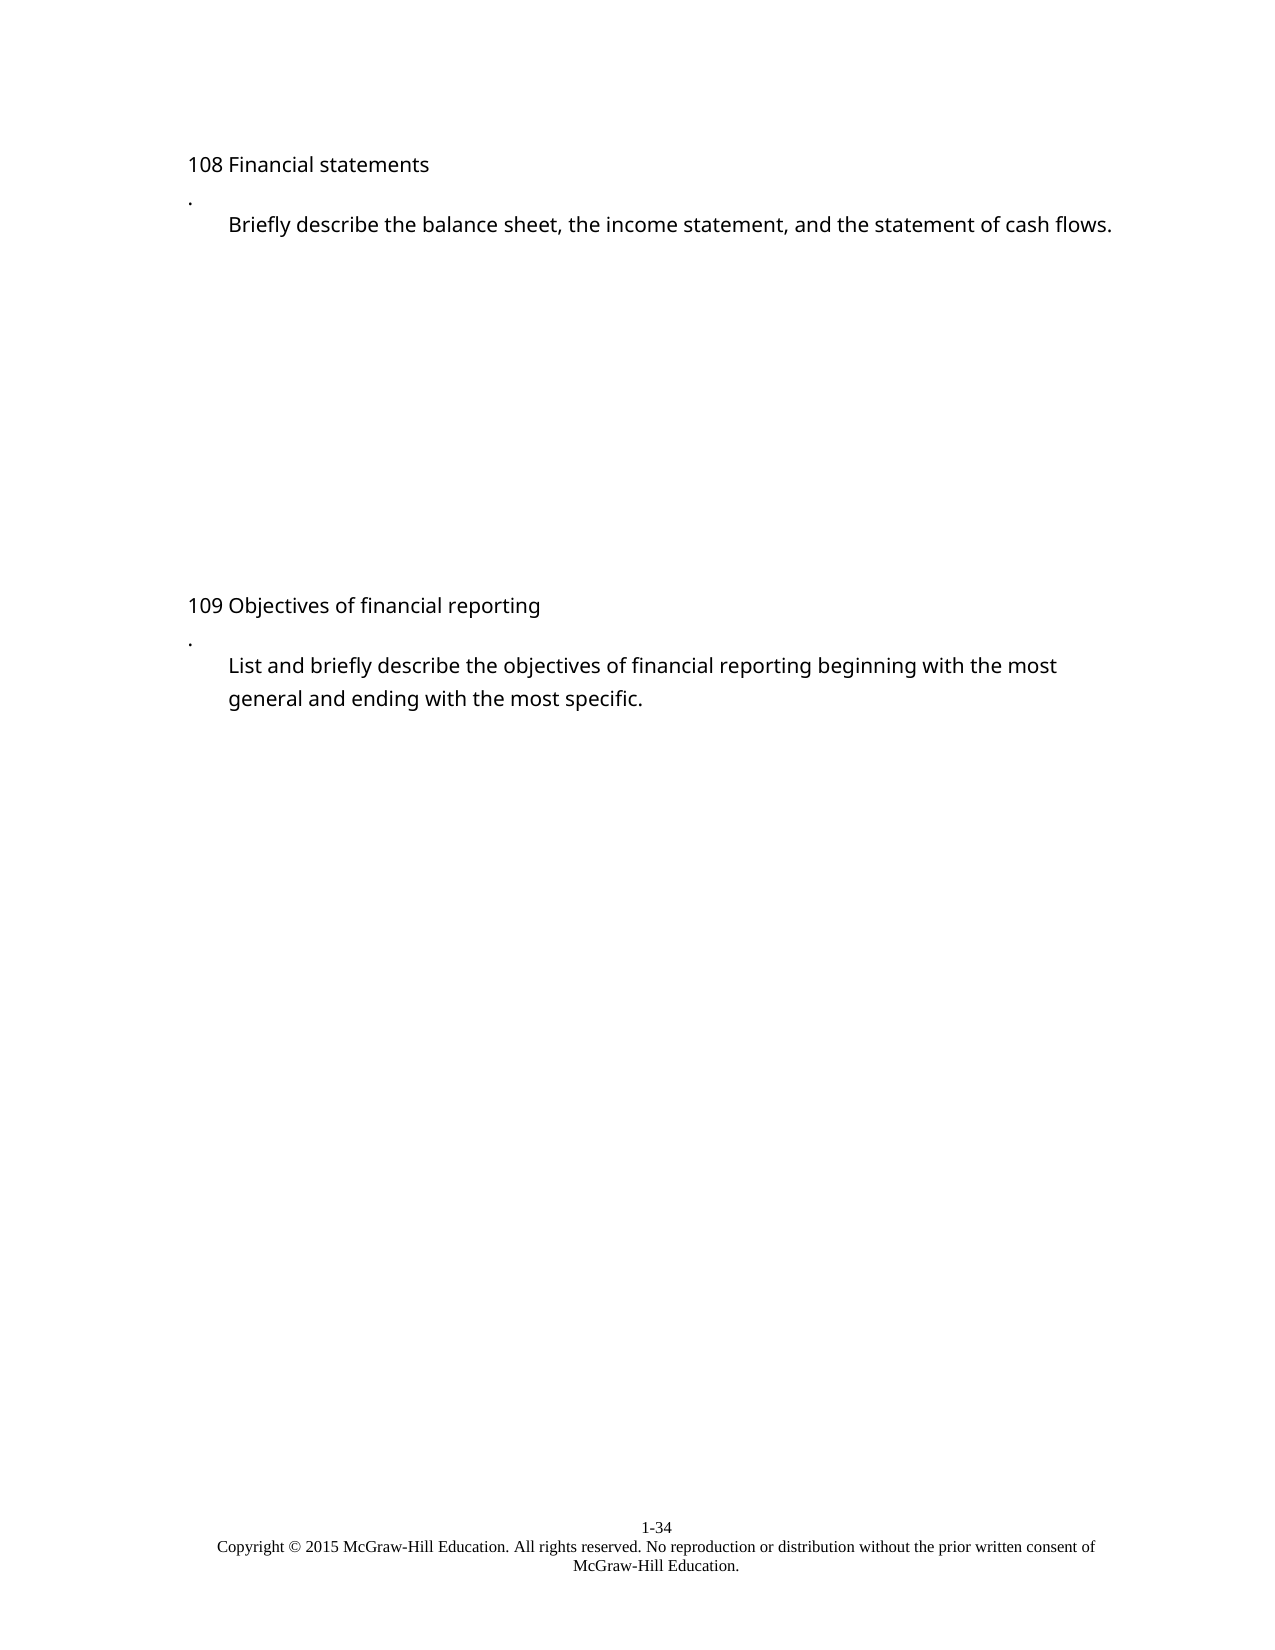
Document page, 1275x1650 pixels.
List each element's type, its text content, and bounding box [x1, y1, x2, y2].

table_header Financial statements Briefly describe the balance sheet, the income statement, and the statement of cash flows. [228, 150, 1125, 562]
table_header 109. [188, 591, 228, 1036]
table_header Objectives of financial reporting List and briefly describe the objectives of financial reporting beginning with the most general and ending with the most specific. [228, 591, 1125, 1036]
table_header 108. [188, 150, 228, 562]
